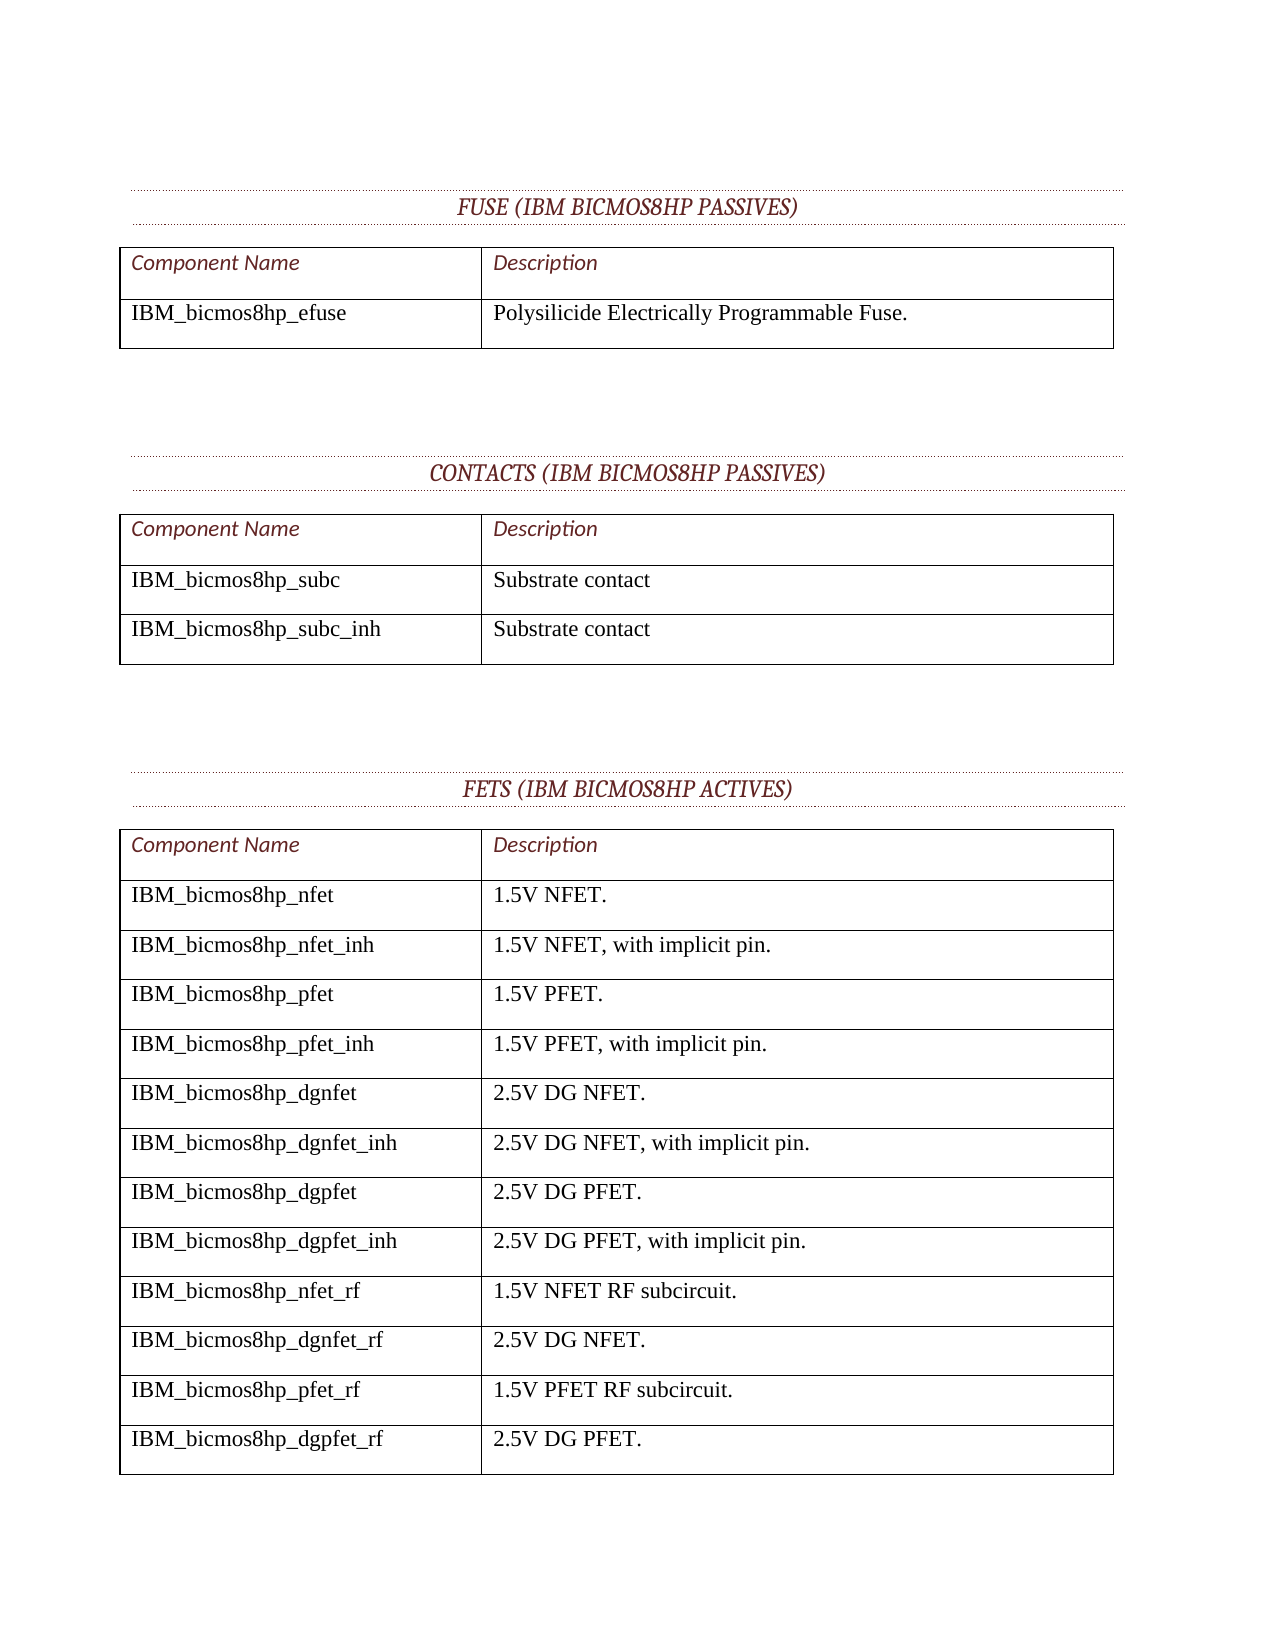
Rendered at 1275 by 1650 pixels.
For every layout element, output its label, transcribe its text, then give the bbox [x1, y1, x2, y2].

subtitle FETS (IBM BiCMOS8HP Actives) [131, 772, 1125, 807]
table_header Component Name [121, 830, 481, 880]
table_cell 2.5V DG NFET. [482, 1327, 1113, 1375]
table_cell IBM_bicmos8hp_pfet_inh [121, 1030, 481, 1078]
table_cell 2.5V DG NFET, with implicit pin. [482, 1129, 1113, 1177]
table_cell IBM_bicmos8hp_pfet_rf [121, 1376, 481, 1424]
table_cell 1.5V NFET. [482, 881, 1113, 930]
table_cell 2.5V DG NFET. [482, 1079, 1113, 1128]
table_cell 2.5V DG PFET, with implicit pin. [482, 1228, 1113, 1276]
table_cell IBM_bicmos8hp_dgnfet [121, 1079, 481, 1128]
table_cell IBM_bicmos8hp_subc_inh [121, 615, 481, 663]
table_cell IBM_bicmos8hp_subc [121, 566, 481, 614]
table_cell IBM_bicmos8hp_nfet_rf [121, 1277, 481, 1326]
table_cell IBM_bicmos8hp_dgnfet_rf [121, 1327, 481, 1375]
table_cell 1.5V PFET, with implicit pin. [482, 1030, 1113, 1078]
table_cell 2.5V DG PFET. [482, 1178, 1113, 1227]
table_header Description [482, 248, 1113, 298]
table_cell 2.5V DG PFET. [482, 1426, 1113, 1474]
table_header Description [482, 515, 1113, 564]
subtitle CONTACTS (IBM BiCMOS8HP Passives) [131, 456, 1125, 491]
table_cell 1.5V NFET, with implicit pin. [482, 931, 1113, 979]
table_cell Substrate contact [482, 566, 1113, 614]
table_cell IBM_bicmos8hp_efuse [121, 300, 481, 348]
table_cell IBM_bicmos8hp_dgpfet [121, 1178, 481, 1227]
table_cell IBM_bicmos8hp_dgnfet_inh [121, 1129, 481, 1177]
table_cell 1.5V PFET RF subcircuit. [482, 1376, 1113, 1424]
table_cell IBM_bicmos8hp_pfet [121, 980, 481, 1029]
table_cell Polysilicide Electrically Programmable Fuse. [482, 300, 1113, 348]
table_header Description [482, 830, 1113, 880]
table_cell IBM_bicmos8hp_dgpfet_inh [121, 1228, 481, 1276]
table_cell Substrate contact [482, 615, 1113, 663]
subtitle FUSE (IBM BiCMOS8HP Passives) [131, 190, 1125, 225]
table_cell IBM_bicmos8hp_dgpfet_rf [121, 1426, 481, 1474]
table_cell 1.5V PFET. [482, 980, 1113, 1029]
table_cell IBM_bicmos8hp_nfet [121, 881, 481, 930]
table_header Component Name [121, 248, 481, 298]
table_cell IBM_bicmos8hp_nfet_inh [121, 931, 481, 979]
table_header Component Name [121, 515, 481, 564]
table_cell 1.5V NFET RF subcircuit. [482, 1277, 1113, 1326]
